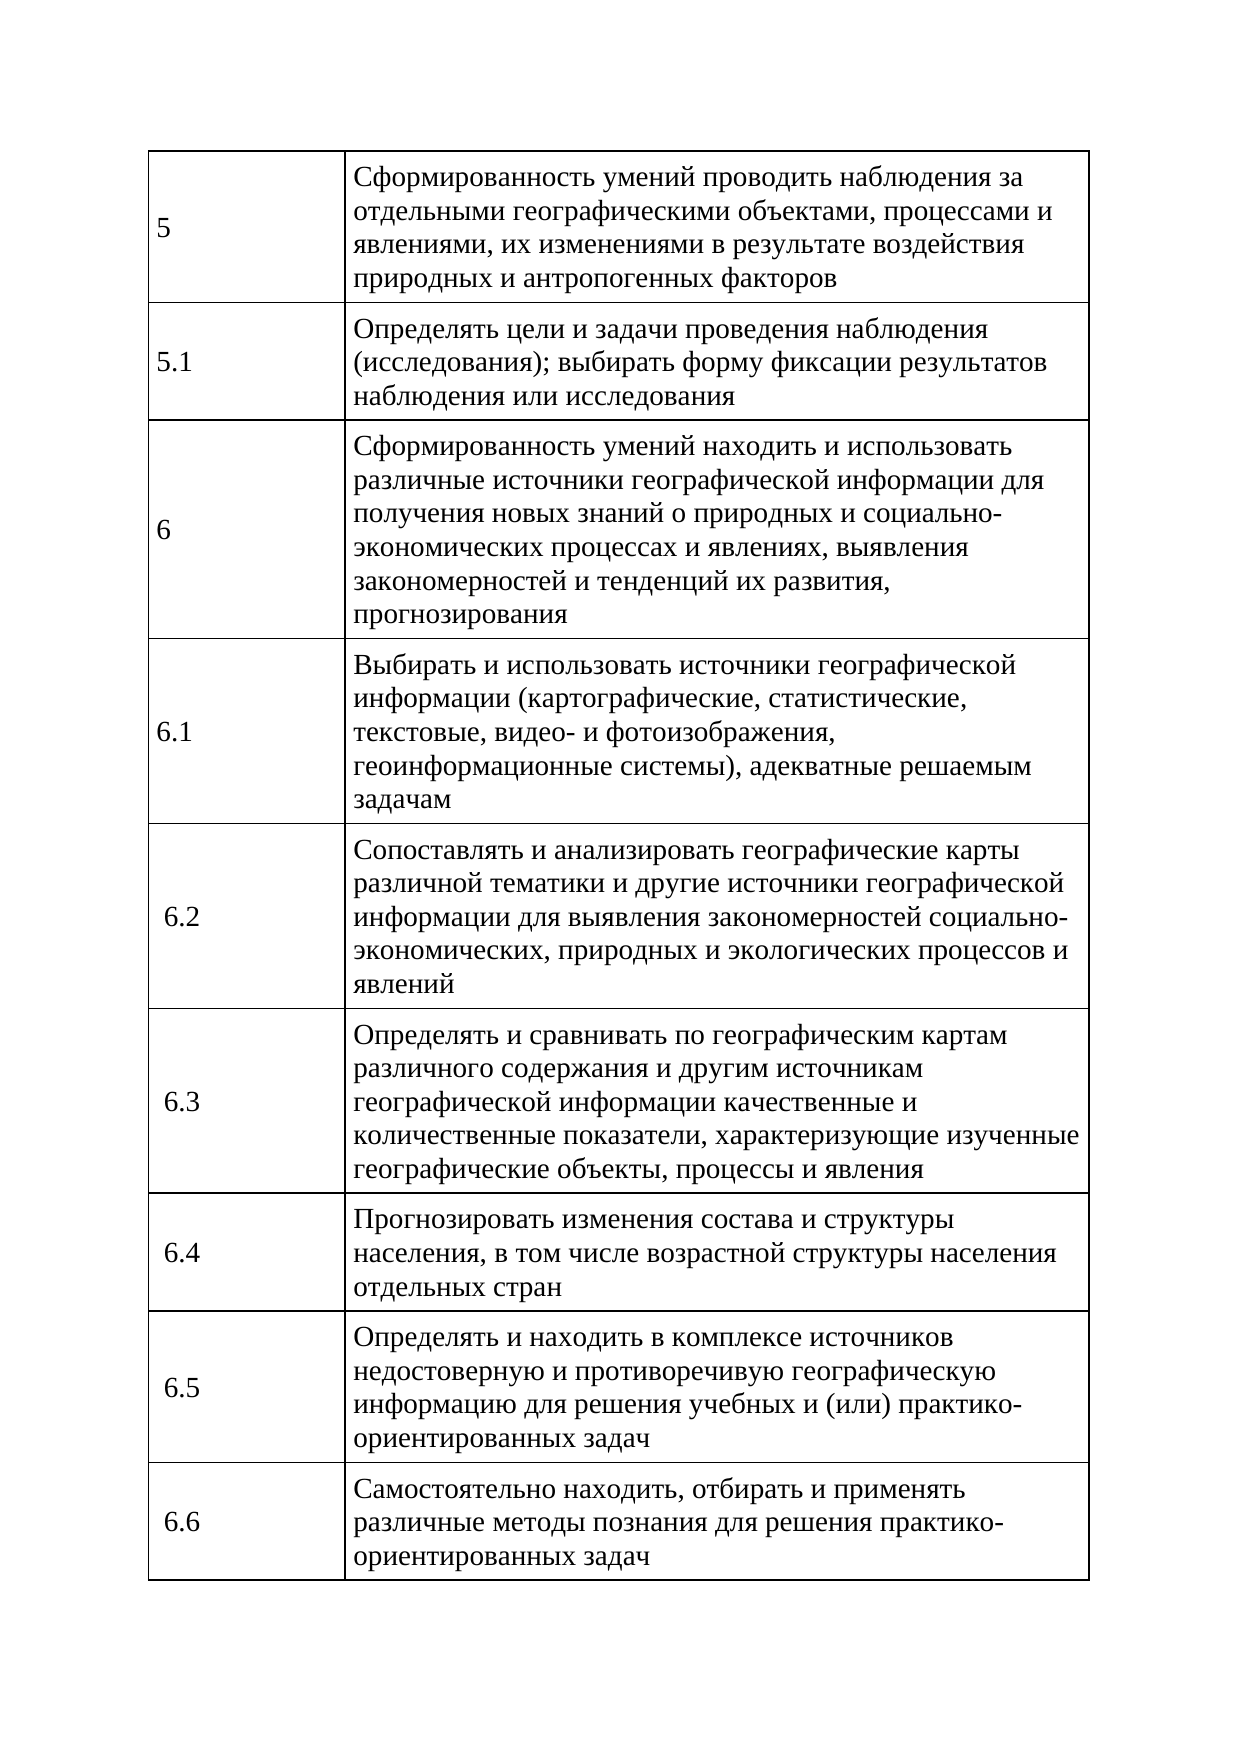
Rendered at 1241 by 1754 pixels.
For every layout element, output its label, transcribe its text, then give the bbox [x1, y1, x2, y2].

table_cell 5.1 [149, 303, 344, 419]
table_cell 6.2 [149, 824, 344, 1007]
table_cell Определять и находить в комплексе источников недостоверную и противоречивую географическую информацию для решения учебных и (или) практико-ориентированных задач [346, 1312, 1088, 1461]
table_cell 6.5 [149, 1312, 344, 1461]
table_cell 6.6 [149, 1463, 344, 1579]
table_cell 5 [149, 152, 344, 301]
table_cell Выбирать и использовать источники географической информации (картографические, статистические, текстовые, видео- и фотоизображения, геоинформационные системы), адекватные решаемым задачам [346, 639, 1088, 822]
table_cell Определять цели и задачи проведения наблюдения (исследования); выбирать форму фиксации результатов наблюдения или исследования [346, 303, 1088, 419]
table_cell 6.3 [149, 1009, 344, 1192]
table_cell Сопоставлять и анализировать географические карты различной тематики и другие источники географической информации для выявления закономерностей социально-экономических, природных и экологических процессов и явлений [346, 824, 1088, 1007]
table_cell 6 [149, 421, 344, 638]
table_cell Сформированность умений проводить наблюдения за отдельными географическими объектами, процессами и явлениями, их изменениями в результате воздействия природных и антропогенных факторов [346, 152, 1088, 301]
table_cell Определять и сравнивать по географическим картам различного содержания и другим источникам географической информации качественные и количественные показатели, характеризующие изученные географические объекты, процессы и явления [346, 1009, 1088, 1192]
table_cell 6.4 [149, 1194, 344, 1310]
table_cell Самостоятельно находить, отбирать и применять различные методы познания для решения практико-ориентированных задач [346, 1463, 1088, 1579]
table_cell Сформированность умений находить и использовать различные источники географической информации для получения новых знаний о природных и социально-экономических процессах и явлениях, выявления закономерностей и тенденций их развития, прогнозирования [346, 421, 1088, 638]
table_cell 6.1 [149, 639, 344, 822]
table_cell Прогнозировать изменения состава и структуры населения, в том числе возрастной структуры населения отдельных стран [346, 1194, 1088, 1310]
